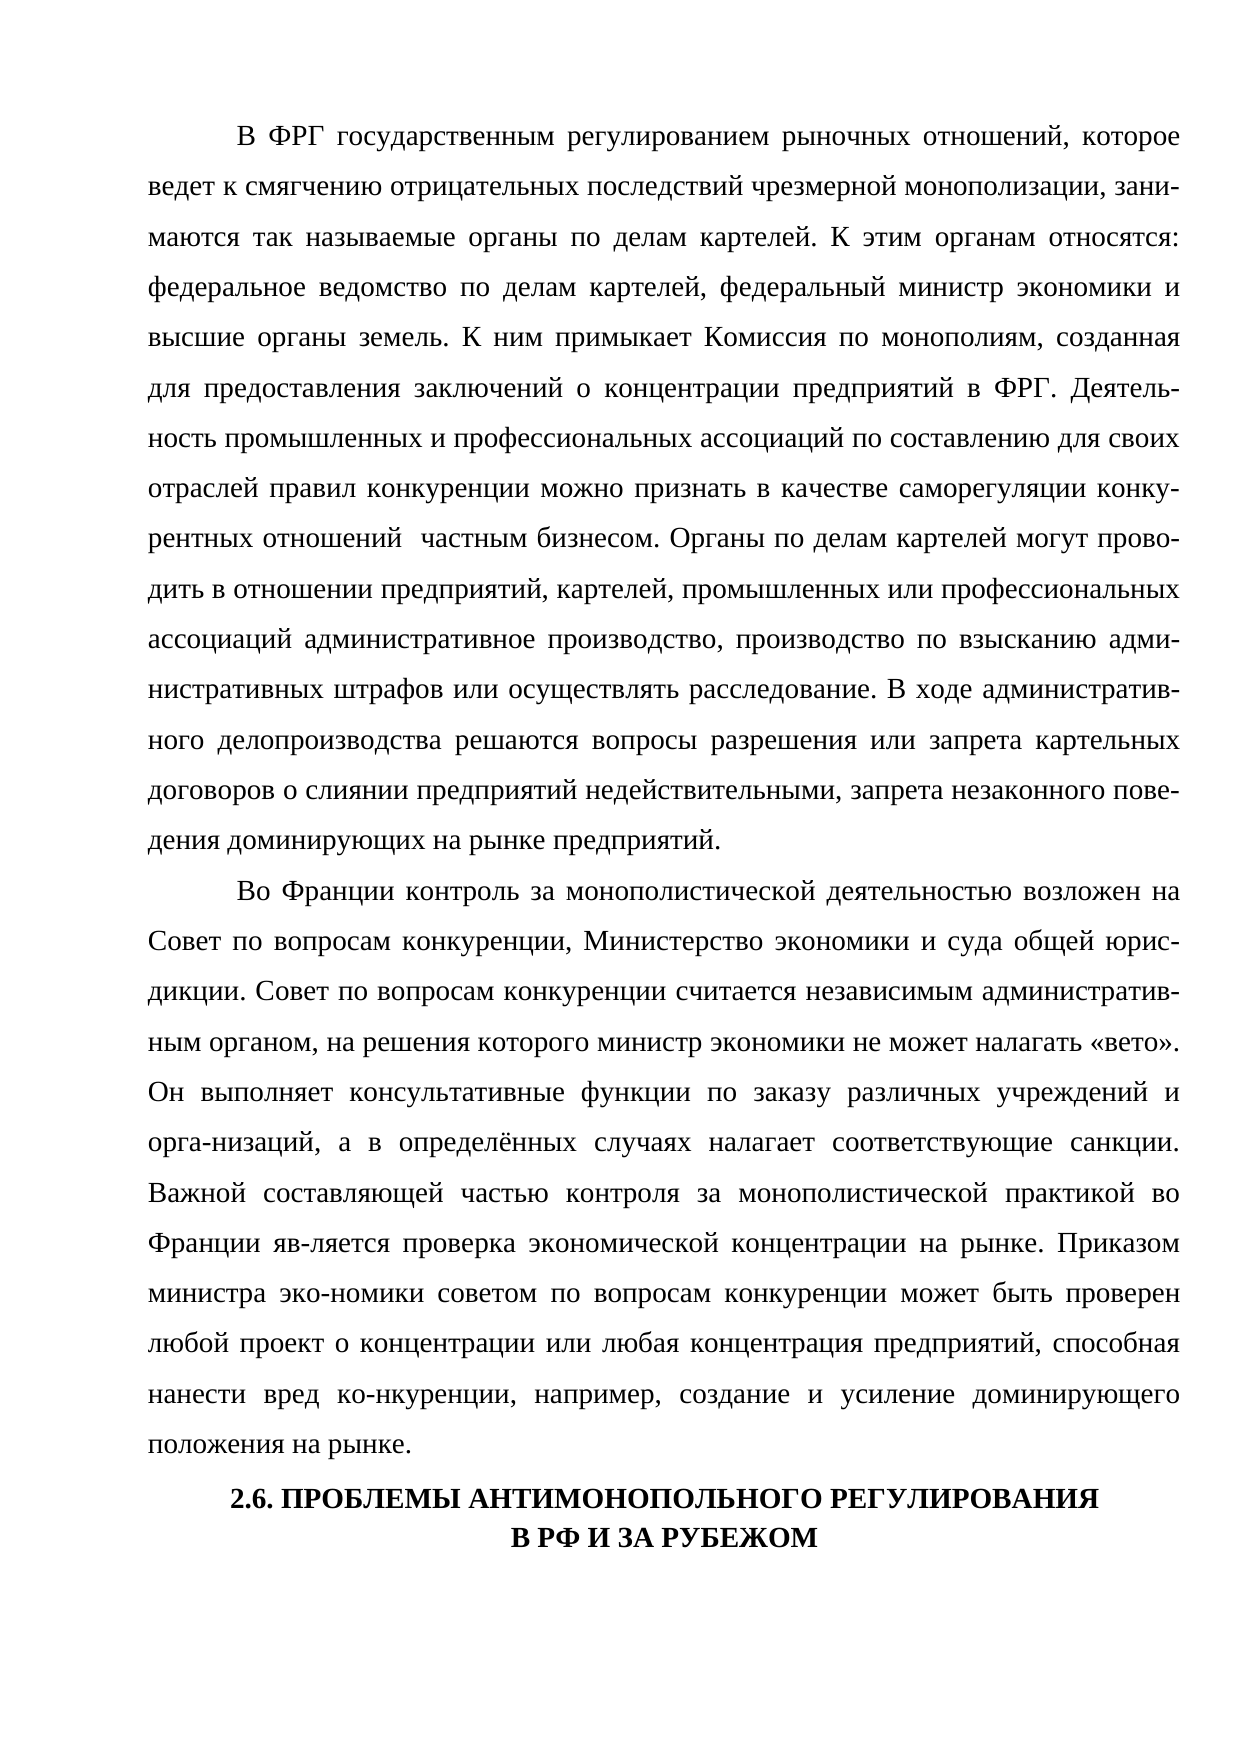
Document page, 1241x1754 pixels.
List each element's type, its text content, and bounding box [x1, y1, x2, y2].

text в фрг государственным регулированием рыночных отношений, которое ведет к смягчению отрицательных последствий чрезмерной монополизации, зани-маются так называемые органы по делам картелей. К этим органам относятся: федеральное ведомство по делам картелей, федеральный министр экономики и высшие органы земель. К ним примыкает Комиссия по монополиям, созданная для предоставления заключений о концентрации предприятий в ФРГ. Деятель-ность промышленных и профессиональных ассоциаций по составлению для своих отраслей правил конкуренции можно признать в качестве саморегуляции конку-рентных отношений частным бизнесом. Органы по делам картелей могут прово-дить в отношении предприятий, картелей, промышленных или профессиональных ассоциаций административное производство, производство по взысканию адми-нистративных штрафов или осуществлять расследование. В ходе административ-ного делопроизводства решаются вопросы разрешения или запрета картельных договоров о слиянии предприятий недействительными, запрета незаконного пове-дения доминирующих на рынке предприятий. [148, 118, 1181, 856]
text в рф и за рубежом [148, 1520, 1181, 1554]
text Во Франции контроль за монополистической деятельностью возложен на Совет по вопросам конкуренции, Министерство экономики и суда общей юрис-дикции. Совет по вопросам конкуренции считается независимым административ-ным органом, на решения которого министр экономики не может налагать «вето». Он выполняет консультативные функции по заказу различных учреждений и орга-низаций, а в определённых случаях налагает соответствующие санкции. Важной составляющей частью контроля за монополистической практикой во Франции яв-ляется проверка экономической концентрации на рынке. Приказом министра эко-номики советом по вопросам конкуренции может быть проверен любой проект о концентрации или любая концентрация предприятий, способная нанести вред ко-нкуренции, например, создание и усиление доминирующего положения на рынке. [148, 873, 1181, 1460]
text 2.6. Проблемы антимонопольного регулирования [148, 1482, 1181, 1515]
